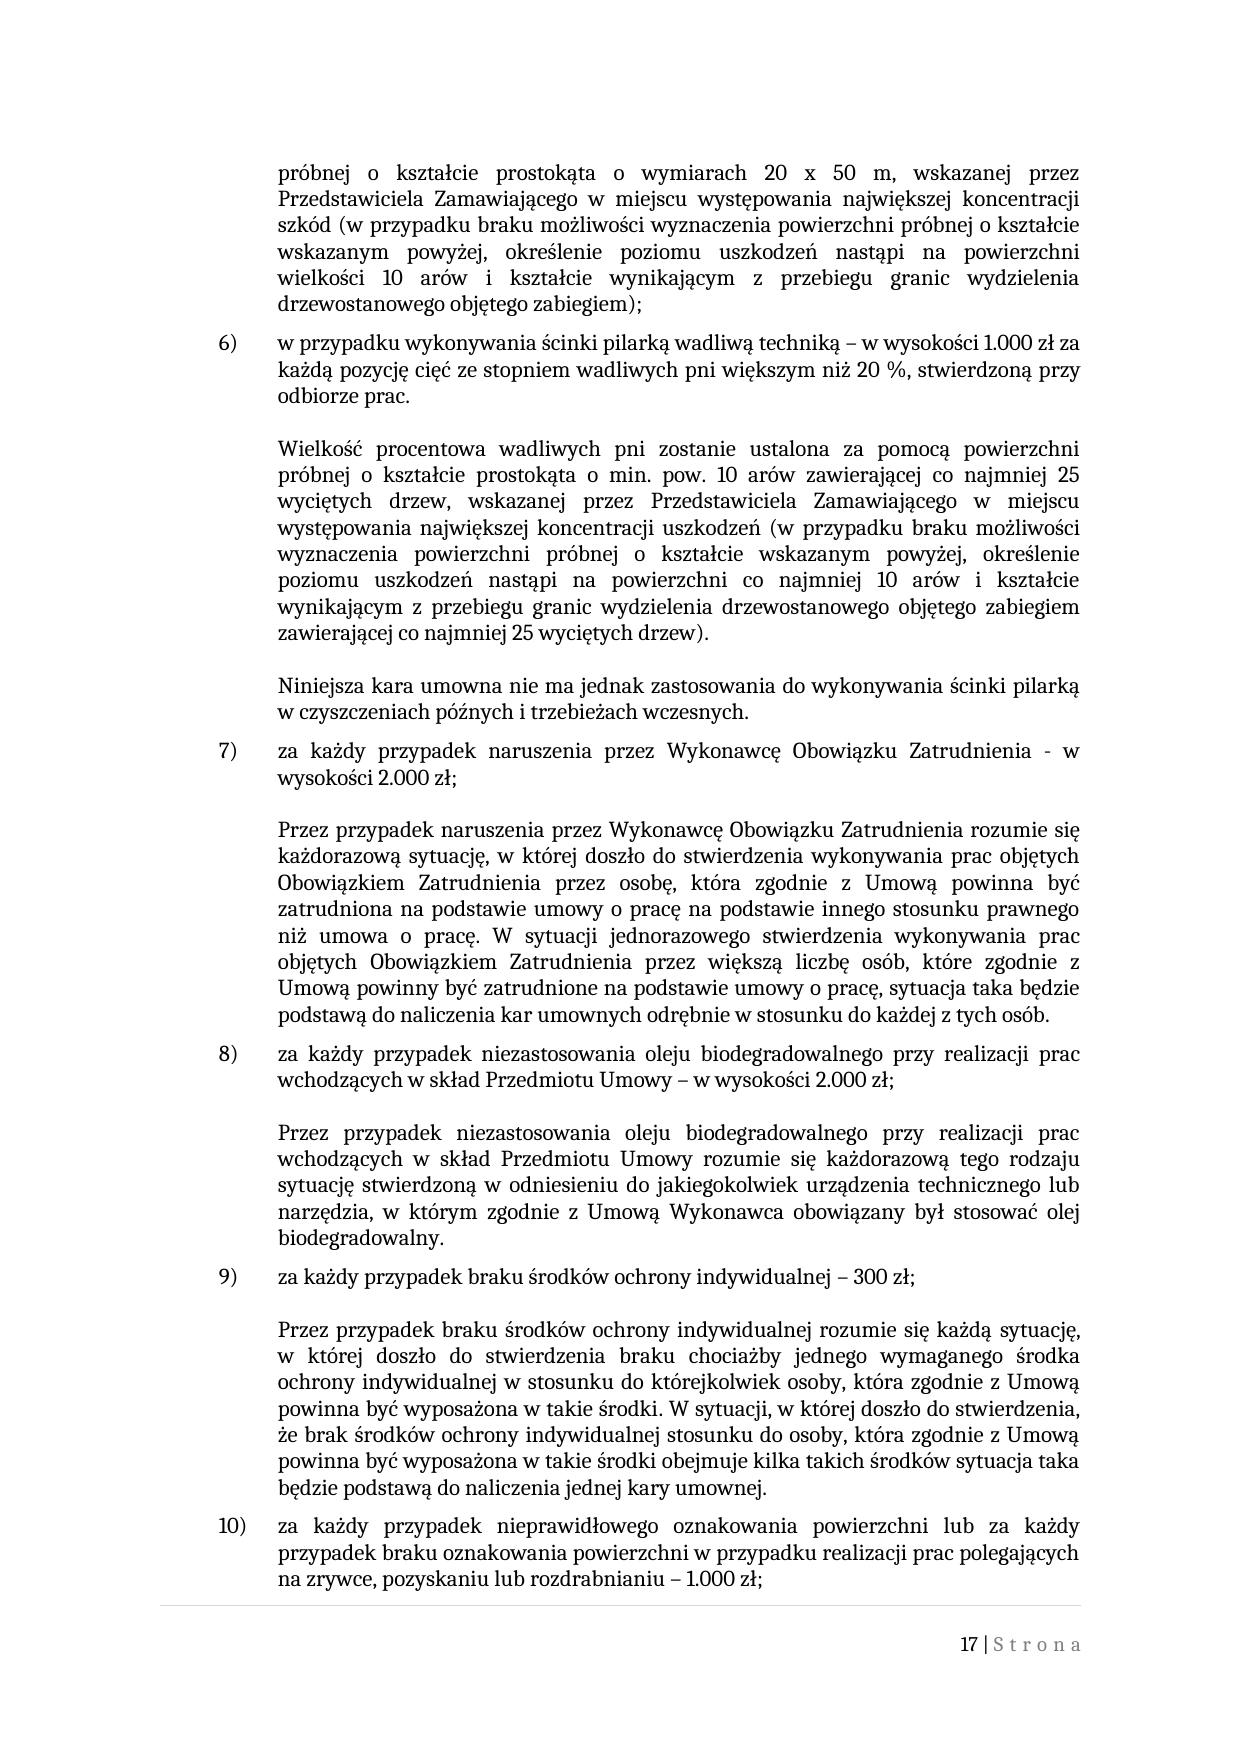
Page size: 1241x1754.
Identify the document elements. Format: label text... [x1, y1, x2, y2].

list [218, 159, 1081, 318]
list w przypadku wykonywania ścinki pilarką wadliwą techniką – w wysokości 1.000 zł za każdą pozycję cięć ze stopniem wadliwych pni większym niż 20 %, stwierdzoną przy odbiorze prac. Wielkość procentowa wadliwych pni zostanie ustalona za pomocą powierzchni próbnej o kształcie prostokąta o min. pow. 10 arów zawierającej co najmniej 25 wyciętych drzew, wskazanej przez Przedstawiciela Zamawiającego w miejscu występowania największej koncentracji uszkodzeń (w przypadku braku możliwości wyznaczenia powierzchni próbnej o kształcie wskazanym powyżej, określenie poziomu uszkodzeń nastąpi na powierzchni co najmniej 10 arów i kształcie wynikającym z przebiegu granic wydzielenia drzewostanowego objętego zabiegiem zawierającej co najmniej 25 wyciętych drzew). Niniejsza kara umowna nie ma jednak zastosowania do wykonywania ścinki pilarką w czyszczeniach późnych i trzebieżach wczesnych. [218, 330, 1081, 725]
list za każdy przypadek naruszenia przez Wykonawcę Obowiązku Zatrudnienia - w wysokości 2.000 zł; Przez przypadek naruszenia przez Wykonawcę Obowiązku Zatrudnienia rozumie się każdorazową sytuację, w której doszło do stwierdzenia wykonywania prac objętych Obowiązkiem Zatrudnienia przez osobę, która zgodnie z Umową powinna być zatrudniona na podstawie umowy o pracę na podstawie innego stosunku prawnego niż umowa o pracę. W sytuacji jednorazowego stwierdzenia wykonywania prac objętych Obowiązkiem Zatrudnienia przez większą liczbę osób, które zgodnie z Umową powinny być zatrudnione na podstawie umowy o pracę, sytuacja taka będzie podstawą do naliczenia kar umownych odrębnie w stosunku do każdej z tych osób. [218, 738, 1081, 1028]
list za każdy przypadek niezastosowania oleju biodegradowalnego przy realizacji prac wchodzących w skład Przedmiotu Umowy – w wysokości 2.000 zł; Przez przypadek niezastosowania oleju biodegradowalnego przy realizacji prac wchodzących w skład Przedmiotu Umowy rozumie się każdorazową tego rodzaju sytuację stwierdzoną w odniesieniu do jakiegokolwiek urządzenia technicznego lub narzędzia, w którym zgodnie z Umową Wykonawca obowiązany był stosować olej biodegradowalny. [218, 1040, 1081, 1251]
list za każdy przypadek nieprawidłowego oznakowania powierzchni lub za każdy przypadek braku oznakowania powierzchni w przypadku realizacji prac polegających na zrywce, pozyskaniu lub rozdrabnianiu – 1.000 zł; [218, 1513, 1081, 1592]
list za każdy przypadek braku środków ochrony indywidualnej – 300 zł; Przez przypadek braku środków ochrony indywidualnej rozumie się każdą sytuację, w której doszło do stwierdzenia braku chociażby jednego wymaganego środka ochrony indywidualnej w stosunku do którejkolwiek osoby, która zgodnie z Umową powinna być wyposażona w takie środki. W sytuacji, w której doszło do stwierdzenia, że brak środków ochrony indywidualnej stosunku do osoby, która zgodnie z Umową powinna być wyposażona w takie środki obejmuje kilka takich środków sytuacja taka będzie podstawą do naliczenia jednej kary umownej. [218, 1264, 1081, 1501]
